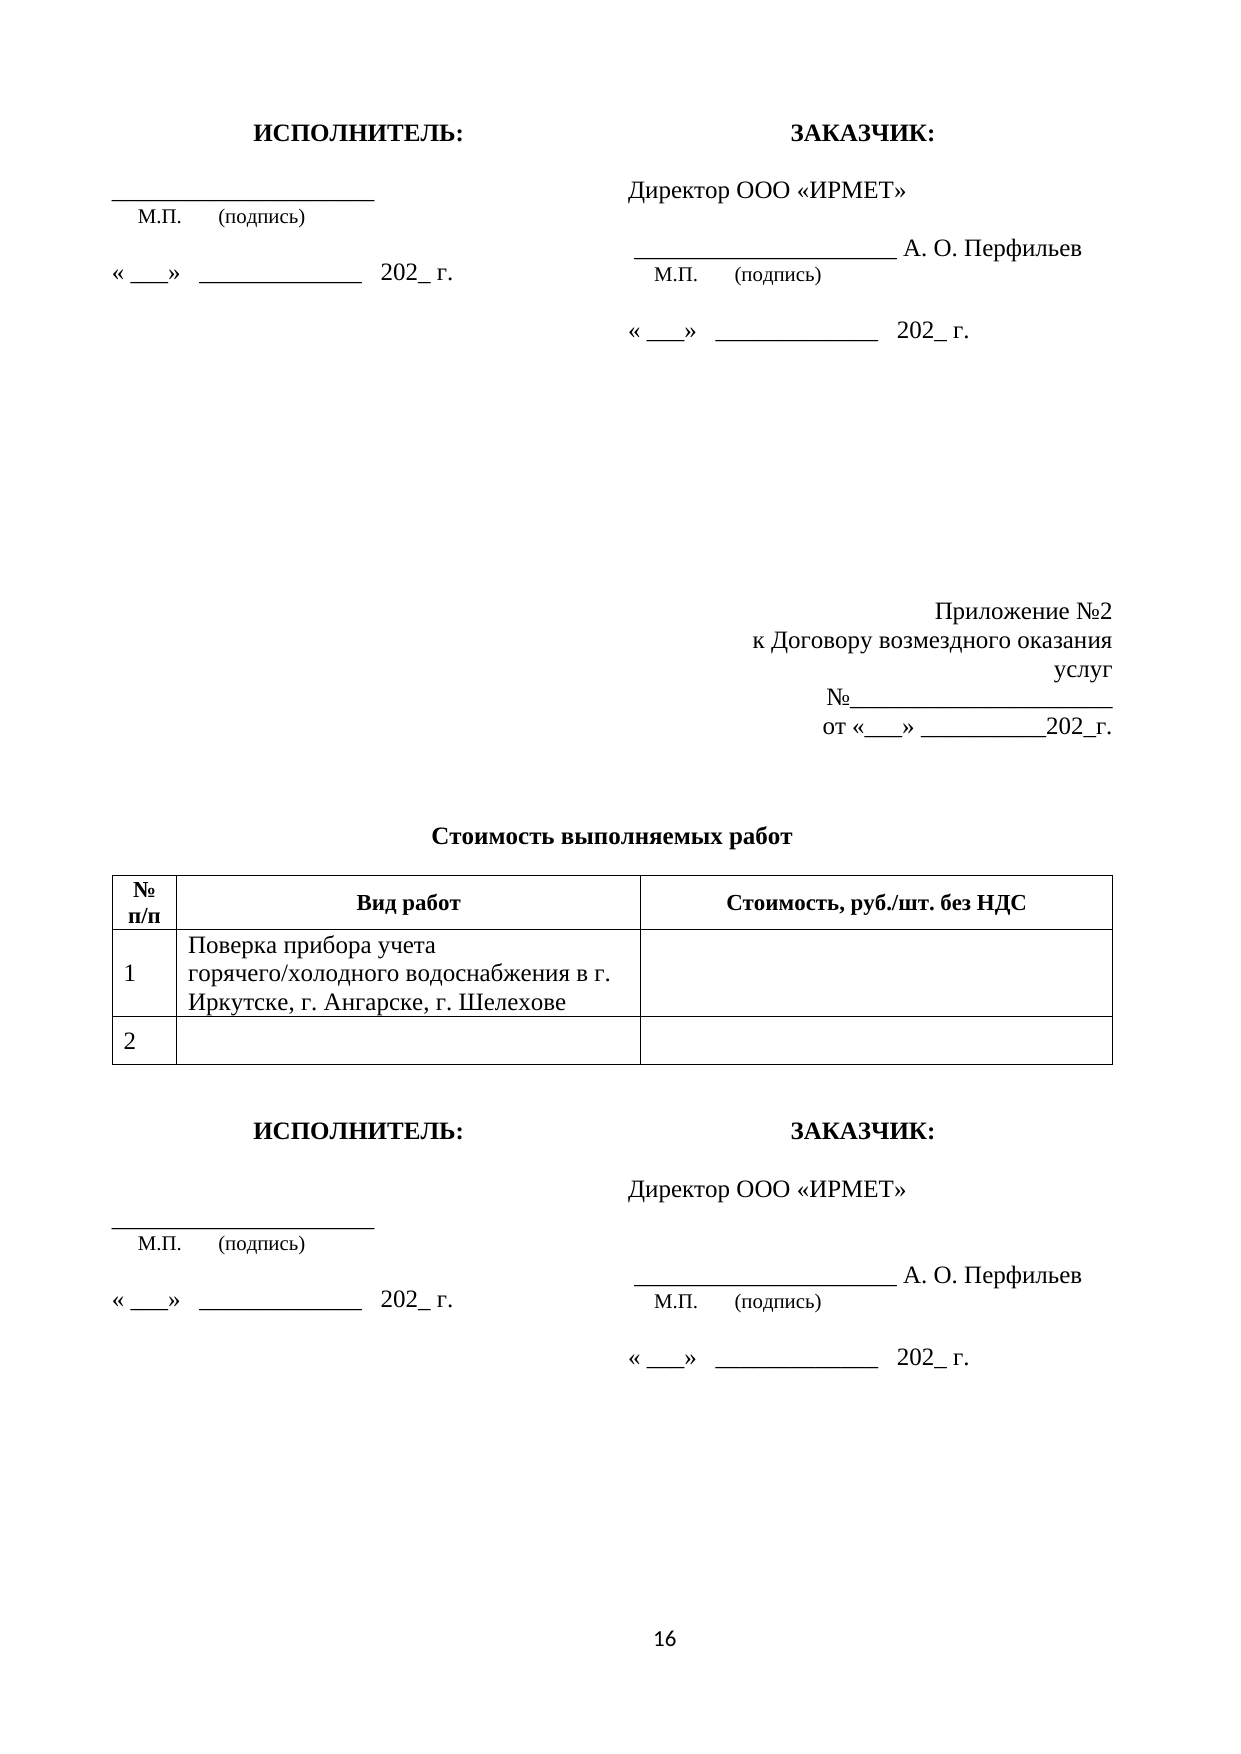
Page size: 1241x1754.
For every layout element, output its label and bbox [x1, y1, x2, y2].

table_header [100, 118, 1123, 1624]
